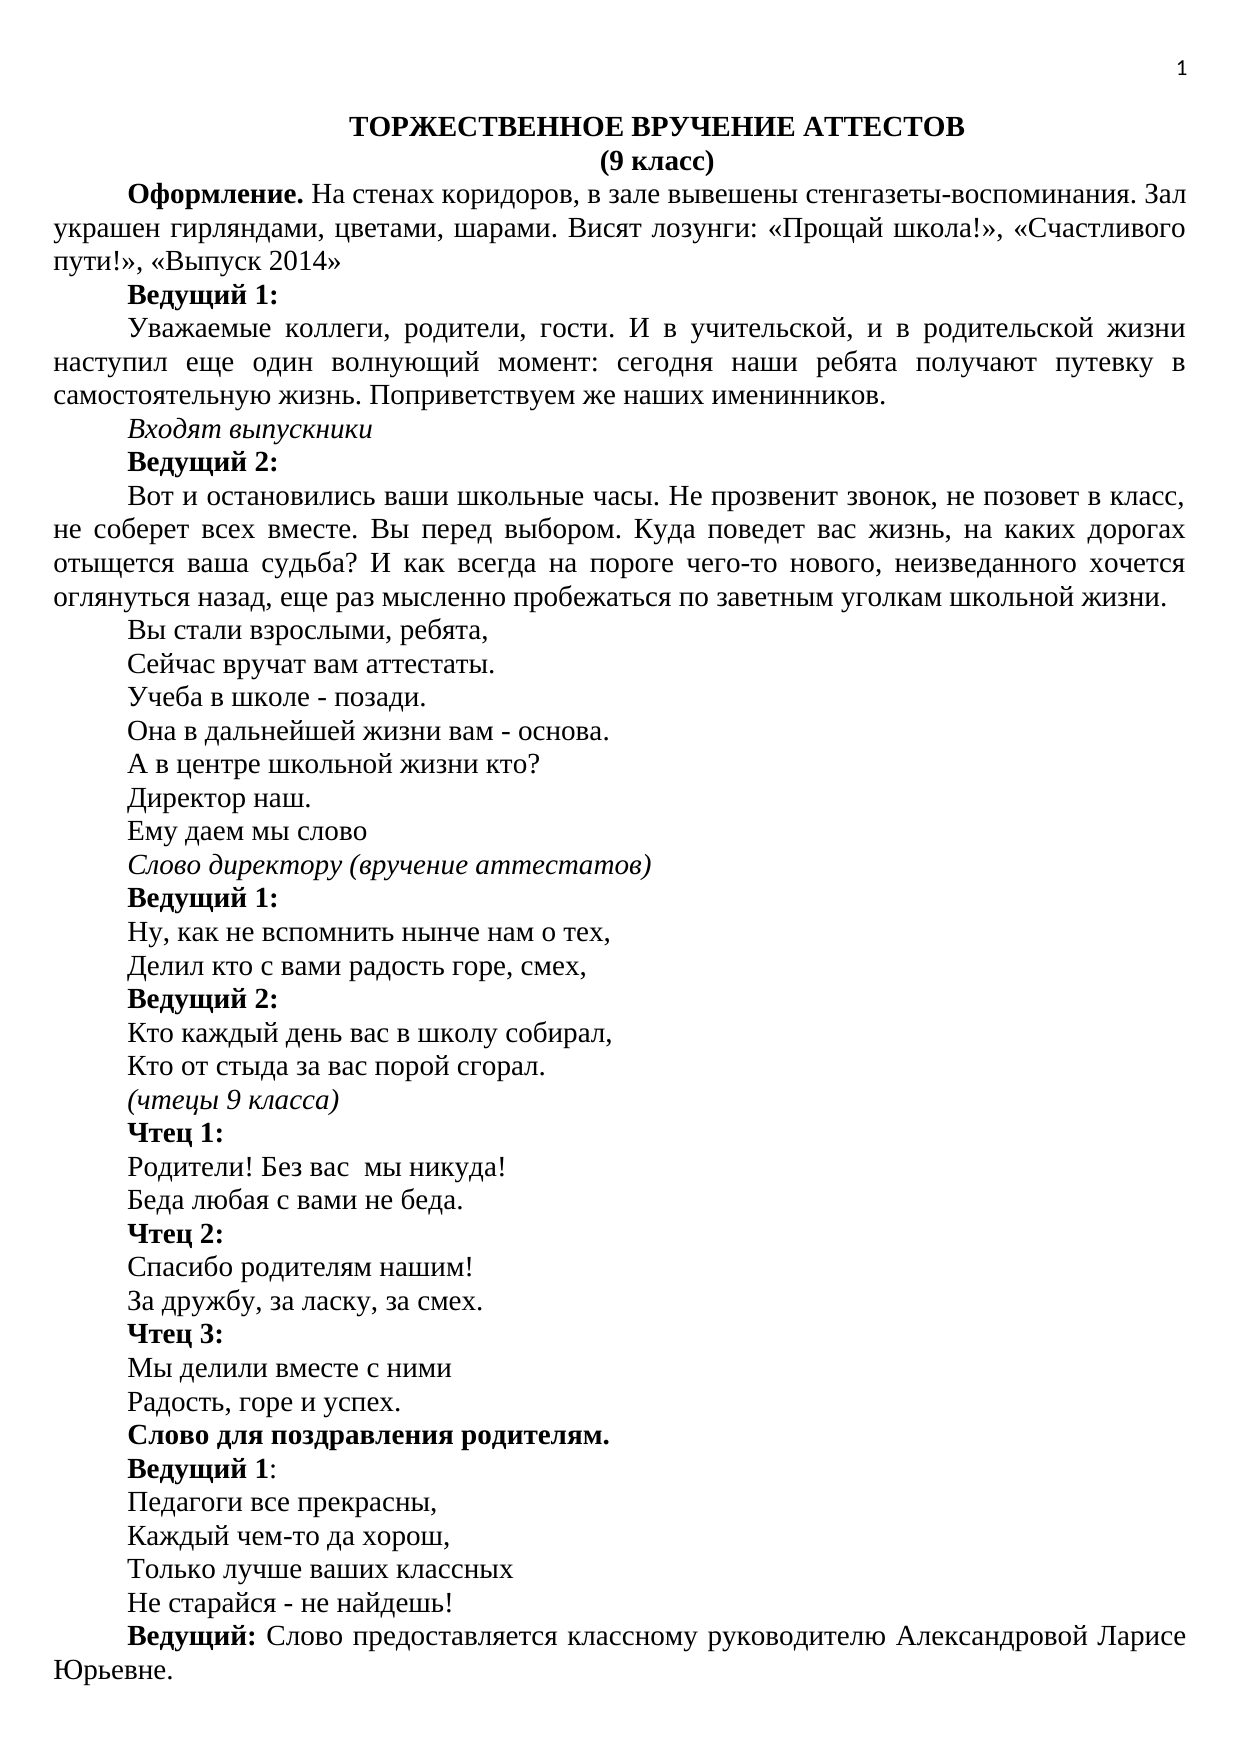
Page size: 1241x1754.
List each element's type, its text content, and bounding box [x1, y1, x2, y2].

text (чтецы 9 класса) [53, 1082, 1187, 1115]
text Чтец 1: [53, 1115, 1187, 1149]
text Уважаемые коллеги, родители, гости. И в учительской, и в родительской жизни наступил еще один волнующий момент: сегодня наши ребята получают путевку в самостоятельную жизнь. Поприветствуем же наших именинников. [53, 310, 1187, 411]
text ТОРЖЕСТВЕННОЕ ВРУЧЕНИЕ АТТЕСТОВ [53, 109, 1187, 143]
text Входят выпускники [53, 411, 1187, 444]
text Родители! Без вас мы никуда! Беда любая с вами не беда. [127, 1149, 1187, 1216]
text Вы стали взрослыми, ребята, Сейчас вручат вам аттестаты. Учеба в школе - позади. Она в дальнейшей жизни вам - основа. А в центре школьной жизни кто? Директор наш. Ему даем мы слово [127, 612, 1187, 847]
text Спасибо родителям нашим! За дружбу, за ласку, за смех. Чтец 3: [127, 1249, 1187, 1350]
text Ведущий 1: [53, 1451, 1187, 1484]
text Слово директору (вручение аттестатов) [53, 847, 1187, 881]
text (9 класс) [53, 143, 1187, 176]
text Ведущий: Слово предоставляется классному руководителю Александровой Ларисе Юрьевне. [53, 1618, 1187, 1686]
text Оформление. На стенах коридоров, в зале вывешены стенгазеты-воспоминания. Зал украшен гирляндами, цветами, шарами. Висят лозунги: «Прощай школа!», «Счастливого пути!», «Выпуск 2014» [53, 176, 1187, 277]
text Ведущий 1: [53, 277, 1187, 310]
text Ведущий 1: [53, 881, 1187, 914]
text Слово для поздравления родителям. [53, 1417, 1187, 1451]
text Мы делили вместе с ними Радость, горе и успех. [127, 1350, 1187, 1417]
text Чтец 2: [53, 1216, 1187, 1249]
text Педагоги все прекрасны, Каждый чем-то да хорош, Только лучше ваших классных Не старайся - не найдешь! [127, 1484, 1187, 1618]
text Ведущий 2: [53, 981, 1187, 1015]
text Вот и остановились ваши школьные часы. Не прозвенит звонок, не позовет в класс, не соберет всех вместе. Вы перед выбором. Куда поведет вас жизнь, на каких дорогах отыщется ваша судьба? И как всегда на пороге чего-то нового, неизведанного хочется оглянуться назад, еще раз мысленно пробежаться по заветным уголкам школьной жизни. [53, 478, 1187, 612]
text Кто каждый день вас в школу собирал, Кто от стыда за вас порой сгорал. [127, 1015, 1187, 1082]
text Ведущий 2: [53, 444, 1187, 478]
text Ну, как не вспомнить нынче нам о тех, Делил кто с вами радость горе, смех, [127, 914, 1187, 981]
